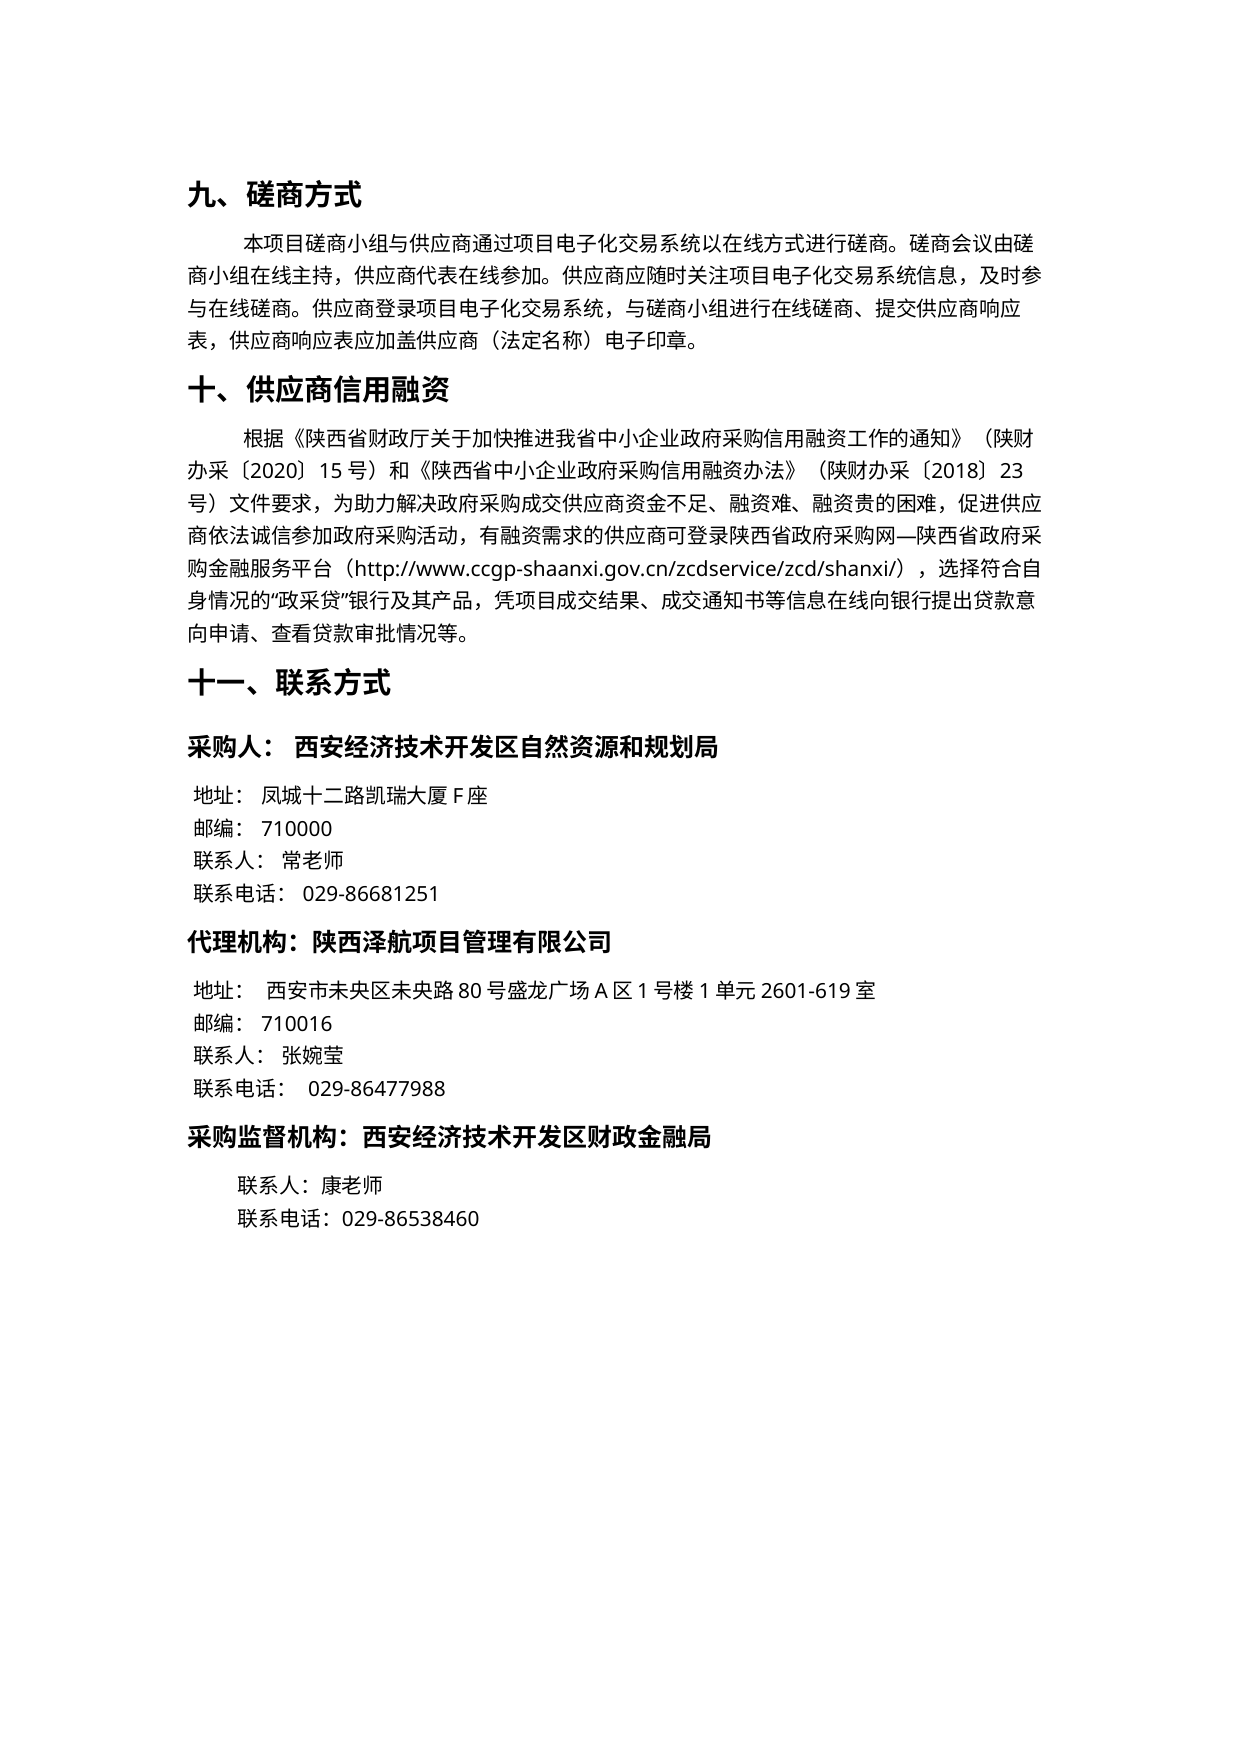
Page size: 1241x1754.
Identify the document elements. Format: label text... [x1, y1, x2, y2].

text 代理机构：陕西泽航项目管理有限公司 [187, 909, 1053, 974]
text 本项目磋商小组与供应商通过项目电子化交易系统以在线方式进行磋商。磋商会议由磋商小组在线主持，供应商代表在线参加。供应商应随时关注项目电子化交易系统信息，及时参与在线磋商。供应商登录项目电子化交易系统，与磋商小组进行在线磋商、提交供应商响应表，供应商响应表应加盖供应商（法定名称）电子印章。 [187, 227, 1053, 357]
text 邮编： 710000 [187, 812, 1053, 844]
text 九、磋商方式 [187, 162, 1053, 227]
text 十、供应商信用融资 [187, 357, 1053, 422]
text 地址： 西安市未央区未央路80号盛龙广场A区1号楼1单元2601-619室 [187, 974, 1053, 1007]
text 邮编： 710016 [187, 1007, 1053, 1039]
text 十一、联系方式 [187, 649, 1053, 714]
text 联系人： 常老师 [187, 844, 1053, 877]
text 联系电话： 029-86477988 [187, 1072, 1053, 1104]
text 根据《陕西省财政厅关于加快推进我省中小企业政府采购信用融资工作的通知》（陕财办采〔2020〕15 号）和《陕西省中小企业政府采购信用融资办法》（陕财办采〔2018〕23 号）文件要求，为助力解决政府采购成交供应商资金不足、融资难、融资贵的困难，促进供应商依法诚信参加政府采购活动，有融资需求的供应商可登录陕西省政府采购网—陕西省政府采购金融服务平台（http://www.ccgp-shaanxi.gov.cn/zcdservice/zcd/shanxi/），选择符合自身情况的“政采贷”银行及其产品，凭项目成交结果、成交通知书等信息在线向银行提出贷款意向申请、查看贷款审批情况等。 [187, 422, 1053, 649]
text 联系电话：029-86538460 [187, 1202, 1053, 1234]
text 地址： 凤城十二路凯瑞大厦F座 [187, 779, 1053, 812]
text 联系电话： 029-86681251 [187, 877, 1053, 909]
text 采购监督机构：西安经济技术开发区财政金融局 [187, 1104, 1053, 1169]
text 联系人： 张婉莹 [187, 1039, 1053, 1072]
text 联系人：康老师 [187, 1169, 1053, 1202]
text 采购人： 西安经济技术开发区自然资源和规划局 [187, 714, 1053, 779]
